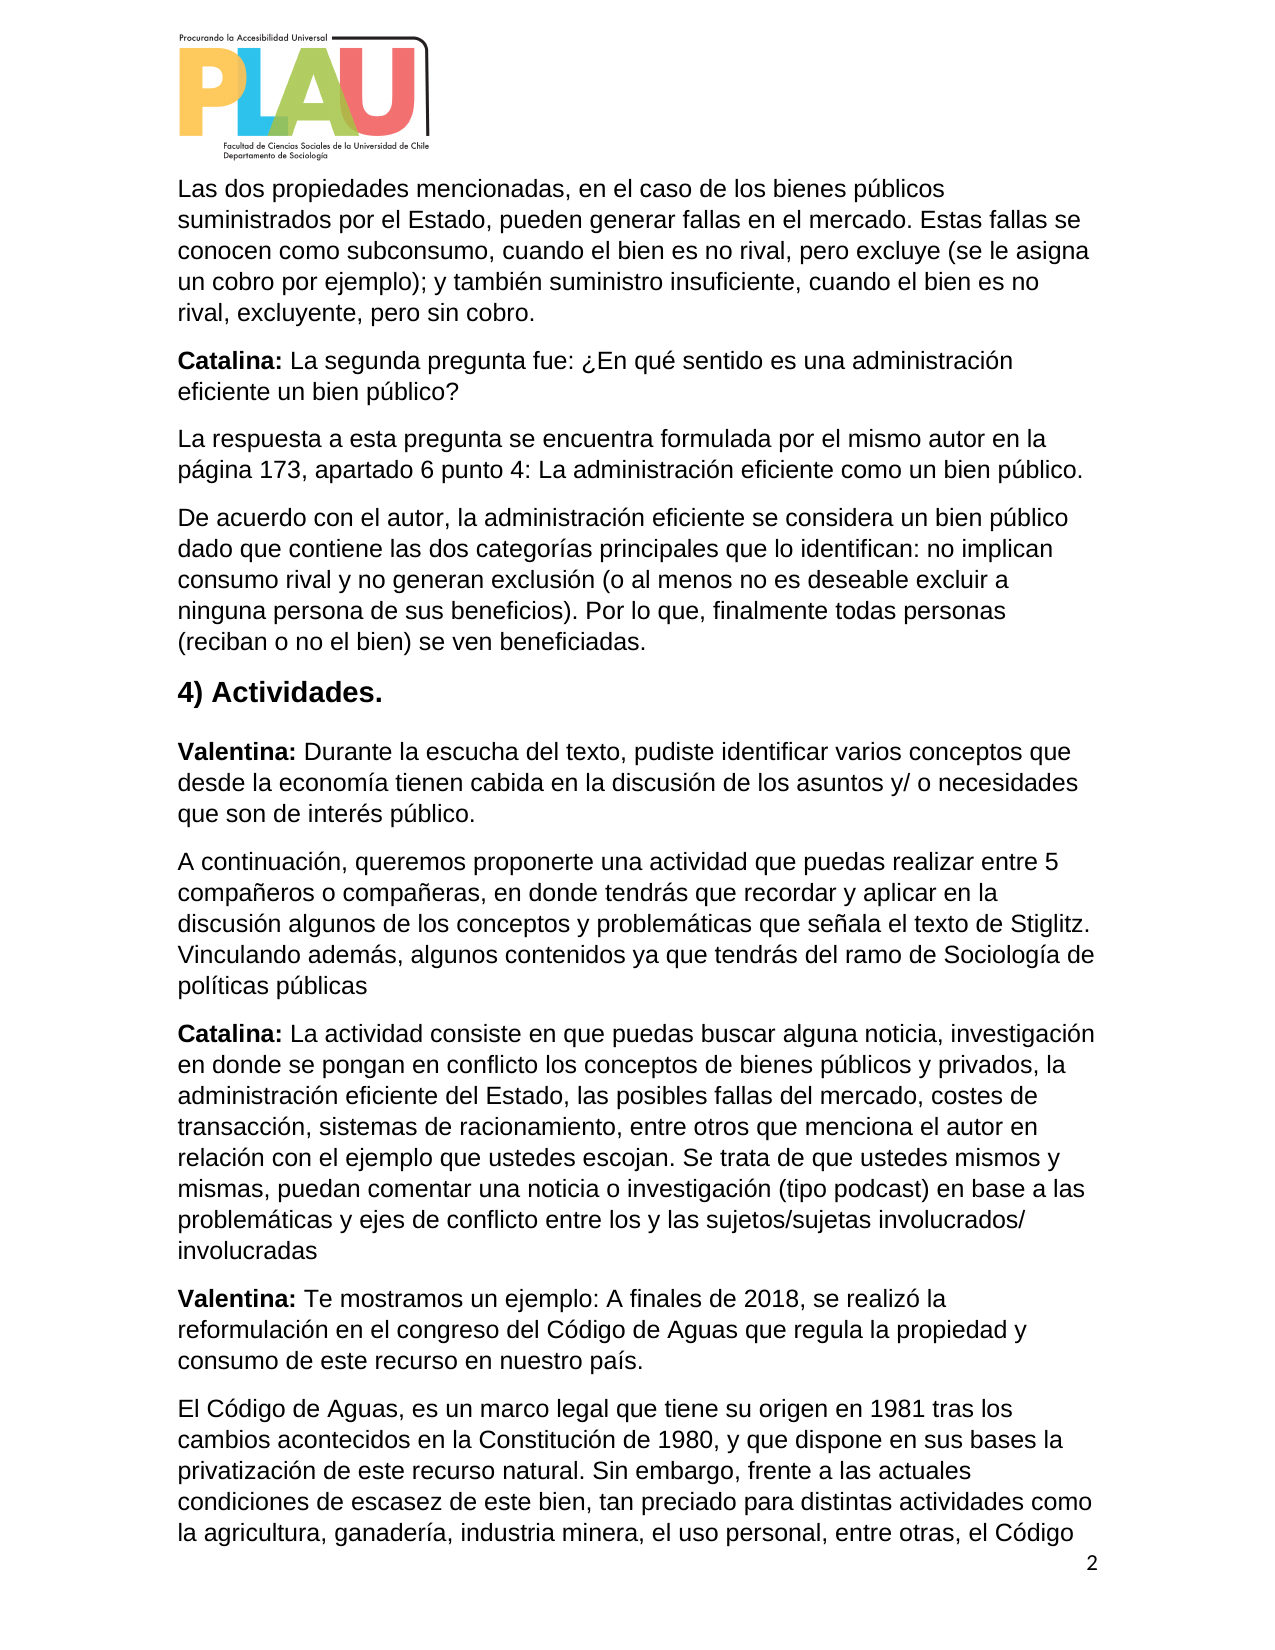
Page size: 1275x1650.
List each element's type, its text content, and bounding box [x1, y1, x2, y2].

picture [177, 31, 431, 162]
text La respuesta a esta pregunta se encuentra formulada por el mismo autor en la página 173, apartado 6 punto 4: La administración eficiente como un bien público. [177, 424, 1098, 484]
subtitle 4) Actividades. [177, 675, 1098, 708]
text Valentina: Te mostramos un ejemplo: A finales de 2018, se realizó la reformulación en el congreso del Código de Aguas que regula la propiedad y consumo de este recurso en nuestro país. [177, 1284, 1098, 1375]
text Catalina: La segunda pregunta fue: ¿En qué sentido es una administración eficiente un bien público? [177, 346, 1098, 405]
text De acuerdo con el autor, la administración eficiente se considera un bien público dado que contiene las dos categorías principales que lo identifican: no implican consumo rival y no generan exclusión (o al menos no es deseable excluir a ninguna persona de sus beneficios). Por lo que, finalmente todas personas (reciban o no el bien) se ven beneficiadas. [177, 503, 1098, 656]
text Las dos propiedades mencionadas, en el caso de los bienes públicos suministrados por el Estado, pueden generar fallas en el mercado. Estas fallas se conocen como subconsumo, cuando el bien es no rival, pero excluye (se le asigna un cobro por ejemplo); y también suministro insuficiente, cuando el bien es no rival, excluyente, pero sin cobro. [177, 174, 1098, 327]
text A continuación, queremos proponerte una actividad que puedas realizar entre 5 compañeros o compañeras, en donde tendrás que recordar y aplicar en la discusión algunos de los conceptos y problemáticas que señala el texto de Stiglitz. Vinculando además, algunos contenidos ya que tendrás del ramo de Sociología de políticas públicas [177, 847, 1098, 1000]
text Valentina: Durante la escucha del texto, pudiste identificar varios conceptos que desde la economía tienen cabida en la discusión de los asuntos y/ o necesidades que son de interés público. [177, 737, 1098, 828]
text Catalina: La actividad consiste en que puedas buscar alguna noticia, investigación en donde se pongan en conflicto los conceptos de bienes públicos y privados, la administración eficiente del Estado, las posibles fallas del mercado, costes de transacción, sistemas de racionamiento, entre otros que menciona el autor en relación con el ejemplo que ustedes escojan. Se trata de que ustedes mismos y mismas, puedan comentar una noticia o investigación (tipo podcast) en base a las problemáticas y ejes de conflicto entre los y las sujetos/sujetas involucrados/ involucradas [177, 1019, 1098, 1265]
